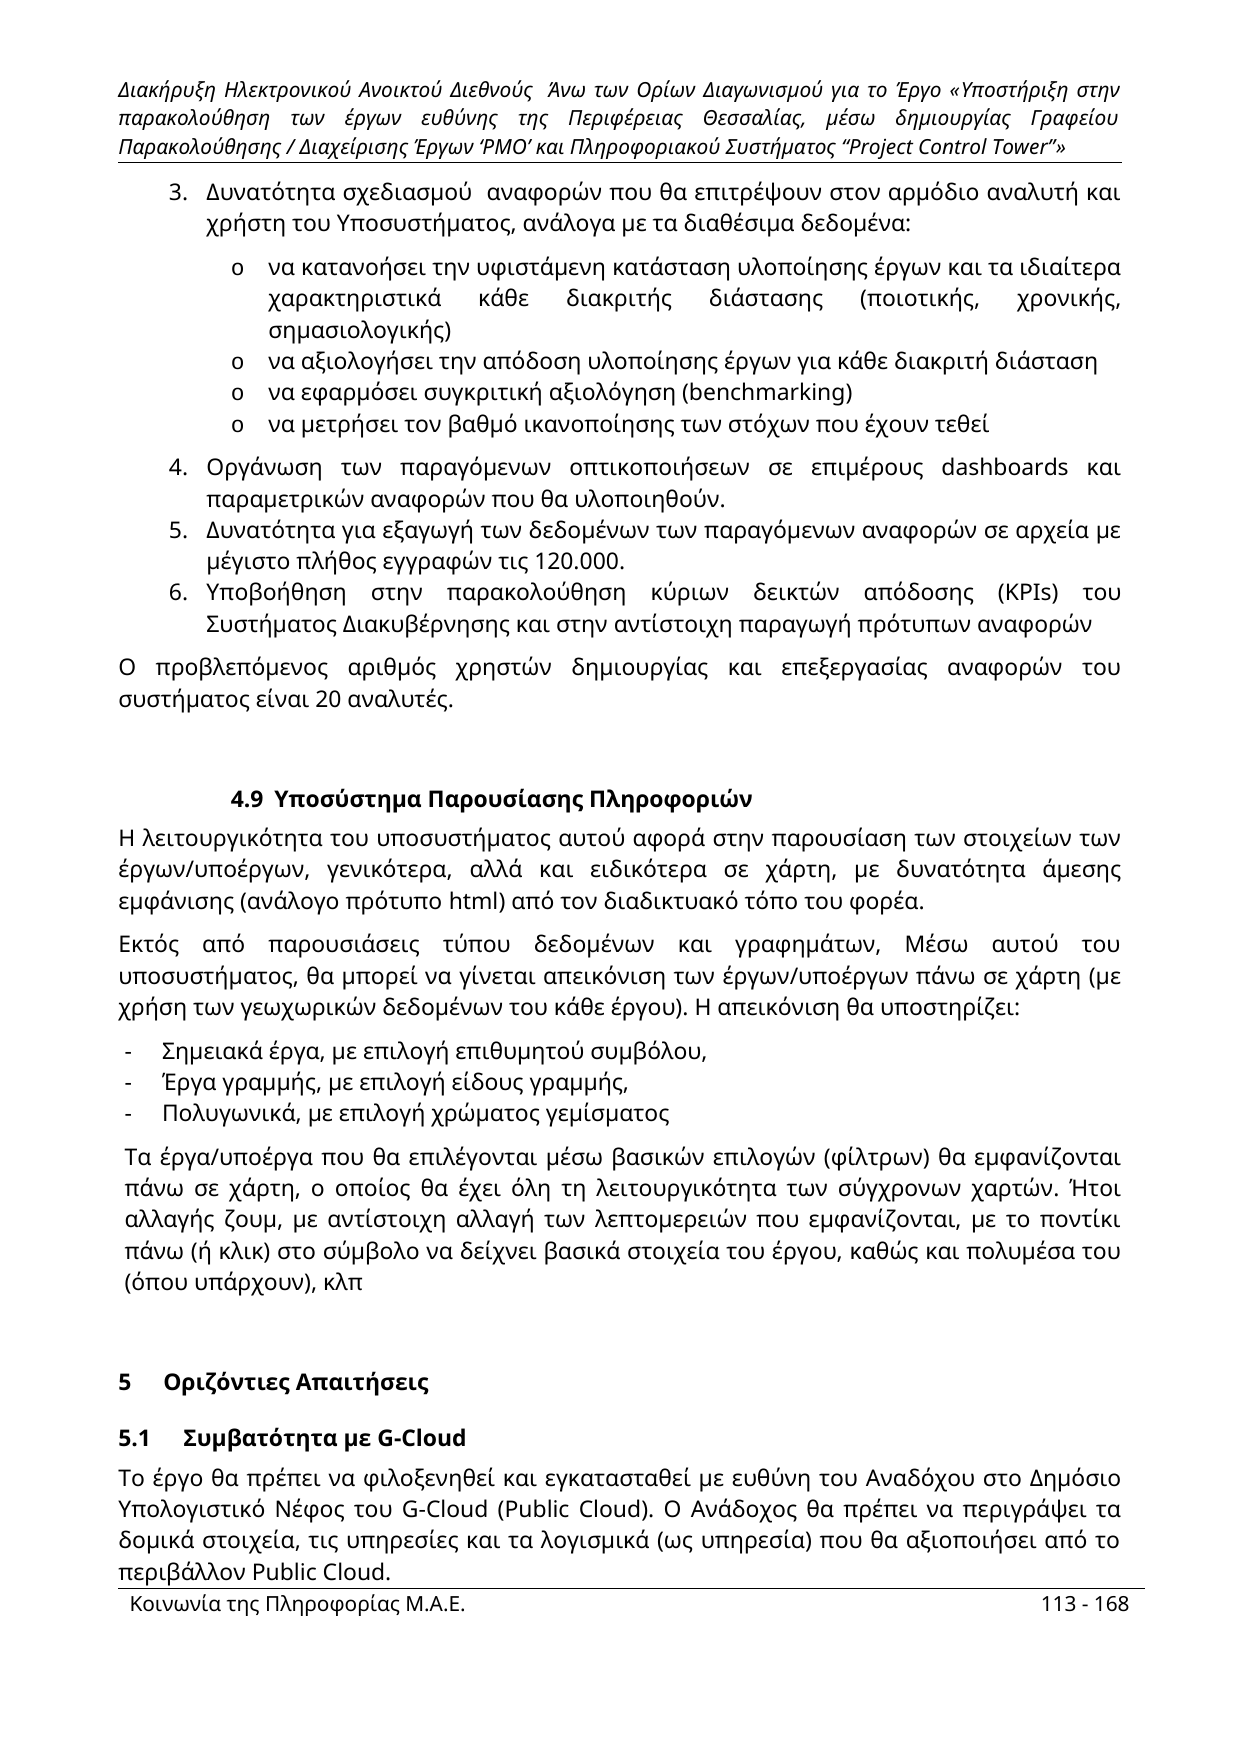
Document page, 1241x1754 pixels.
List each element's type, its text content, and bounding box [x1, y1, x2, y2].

text Εκτός από παρουσιάσεις τύπου δεδομένων και γραφημάτων, Μέσω αυτού του υποσυστήματος, θα μπορεί να γίνεται απεικόνιση των έργων/υποέργων πάνω σε χάρτη (με χρήση των γεωχωρικών δεδομένων του κάθε έργου). Η απεικόνιση θα υποστηρίζει: [118, 928, 1122, 1022]
list Δυνατότητα για εξαγωγή των δεδομένων των παραγόμενων αναφορών σε αρχεία με μέγιστο πλήθος εγγραφών τις 120.000. [169, 514, 1122, 576]
list να κατανοήσει την υφιστάμενη κατάσταση υλοποίησης έργων και τα ιδιαίτερα χαρακτηριστικά κάθε διακριτής διάστασης (ποιοτικής, χρονικής, σημασιολογικής) [231, 251, 1122, 345]
list Δυνατότητα σχεδιασμού αναφορών που θα επιτρέψουν στον αρμόδιο αναλυτή και χρήστη του Υποσυστήματος, ανάλογα με τα διαθέσιμα δεδομένα: [169, 176, 1122, 238]
text Ο προβλεπόμενος αριθμός χρηστών δημιουργίας και επεξεργασίας αναφορών του συστήματος είναι 20 αναλυτές. [118, 651, 1122, 714]
text Το έργο θα πρέπει να φιλοξενηθεί και εγκατασταθεί με ευθύνη του Αναδόχου στο Δημόσιο Υπολογιστικό Νέφος του G-Cloud (Public Cloud). Ο Ανάδοχος θα πρέπει να περιγράψει τα δομικά στοιχεία, τις υπηρεσίες και τα λογισμικά (ως υπηρεσία) που θα αξιοποιήσει από το περιβάλλον Public Cloud. [118, 1462, 1122, 1587]
list Υποβοήθηση στην παρακολούθηση κύριων δεικτών απόδοσης (KPIs) του Συστήματος Διακυβέρνησης και στην αντίστοιχη παραγωγή πρότυπων αναφορών [169, 576, 1122, 639]
list να μετρήσει τον βαθμό ικανοποίησης των στόχων που έχουν τεθεί [231, 407, 1122, 439]
list να εφαρμόσει συγκριτική αξιολόγηση (benchmarking) [231, 376, 1122, 407]
list Οργάνωση των παραγόμενων οπτικοποιήσεων σε επιμέρους dashboards και παραμετρικών αναφορών που θα υλοποιηθούν. [169, 451, 1122, 514]
list Πολυγωνικά, με επιλογή χρώματος γεμίσματος [124, 1097, 1122, 1128]
list Υποσύστημα Παρουσίασης Πληροφοριών [231, 783, 1122, 814]
text Τα έργα/υποέργα που θα επιλέγονται μέσω βασικών επιλογών (φίλτρων) θα εμφανίζονται πάνω σε χάρτη, ο οποίος θα έχει όλη τη λειτουργικότητα των σύγχρονων χαρτών. Ήτοι αλλαγής ζουμ, με αντίστοιχη αλλαγή των λεπτομερειών που εμφανίζονται, με το ποντίκι πάνω (ή κλικ) στο σύμβολο να δείχνει βασικά στοιχεία του έργου, καθώς και πολυμέσα του (όπου υπάρχουν), κλπ [124, 1141, 1122, 1297]
text Οριζόντιες Απαιτήσεις [118, 1366, 1122, 1397]
text Η λειτουργικότητα του υποσυστήματος αυτού αφορά στην παρουσίαση των στοιχείων των έργων/υποέργων, γενικότερα, αλλά και ειδικότερα σε χάρτη, με δυνατότητα άμεσης εμφάνισης (ανάλογο πρότυπο html) από τον διαδικτυακό τόπο του φορέα. [118, 822, 1122, 916]
list να αξιολογήσει την απόδοση υλοποίησης έργων για κάθε διακριτή διάσταση [231, 345, 1122, 376]
text Συμβατότητα με G-Cloud [118, 1422, 1122, 1453]
list Σημειακά έργα, με επιλογή επιθυμητού συμβόλου, [124, 1035, 1122, 1066]
list Έργα γραμμής, με επιλογή είδους γραμμής, [124, 1066, 1122, 1097]
